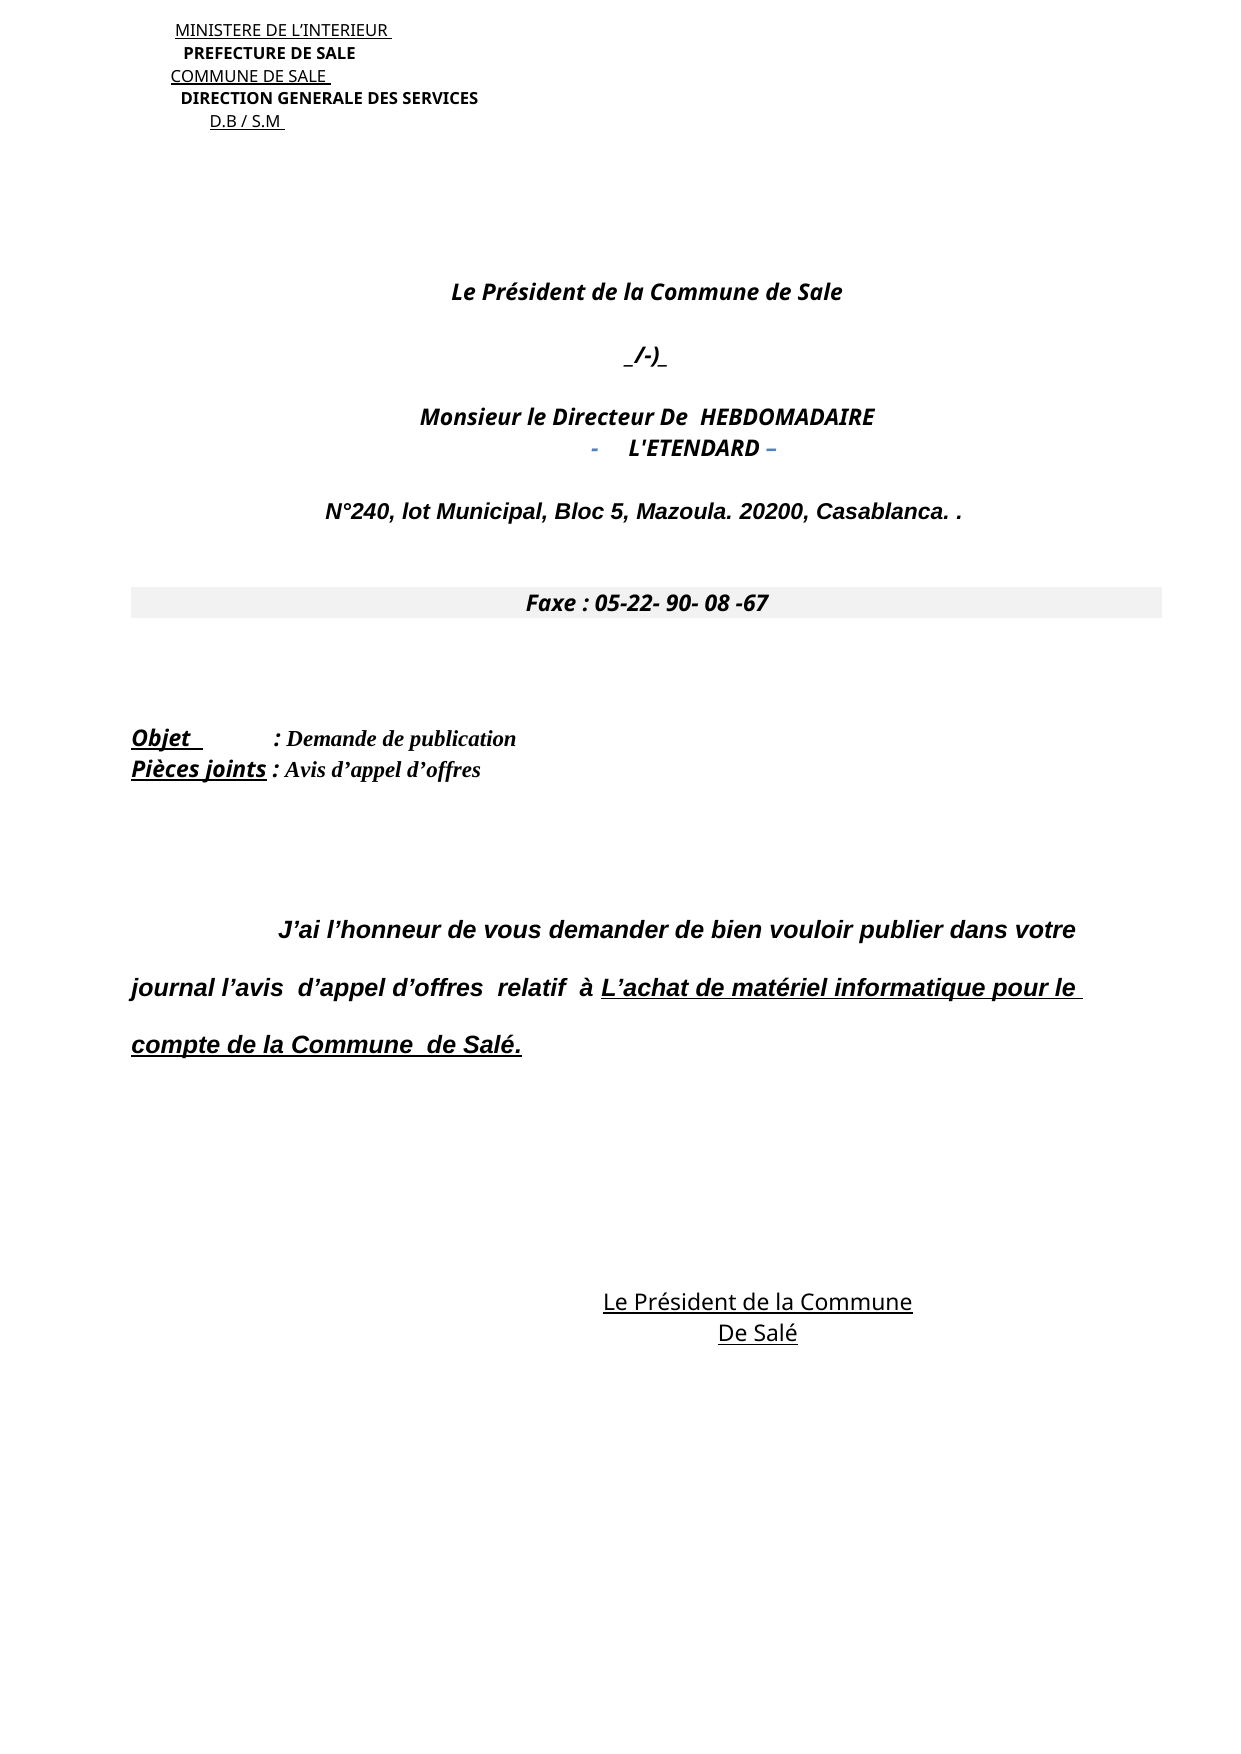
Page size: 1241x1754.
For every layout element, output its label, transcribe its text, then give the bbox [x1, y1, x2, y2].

text COMMUNE DE SALE [131, 64, 1162, 87]
text Faxe : 05-22- 90- 08 -67 [131, 587, 1162, 618]
text Objet : Demande de publication [131, 722, 1162, 753]
text journal l’avis d’appel d’offres relatif à L’achat de matériel informatique pour le [131, 973, 1162, 1002]
text N°240, lot Municipal, Bloc 5, Mazoula. 20200, Casablanca. . [131, 498, 1162, 524]
text _/-)_ [131, 338, 1162, 370]
text PREFECTURE DE SALE [131, 41, 1162, 64]
text MINISTERE DE L’INTERIEUR [131, 19, 1162, 41]
text DIRECTION GENERALE DES SERVICES [131, 87, 1162, 109]
text Le Président de la Commune de Sale [131, 276, 1162, 307]
text Pièces joints : Avis d’appel d’offres [131, 753, 1162, 784]
text compte de la Commune de Salé. [131, 1031, 1162, 1060]
text Le Président de la Commune [353, 1286, 1162, 1317]
subtitle Monsieur le Directeur De HEBDOMADAIRE [131, 401, 1162, 432]
text D.B / S.M [131, 109, 1162, 132]
text De Salé [353, 1317, 1162, 1348]
subtitle L'ETENDARD – [205, 432, 1162, 463]
text J’ai l’honneur de vous demander de bien vouloir publier dans votre [131, 916, 1162, 945]
